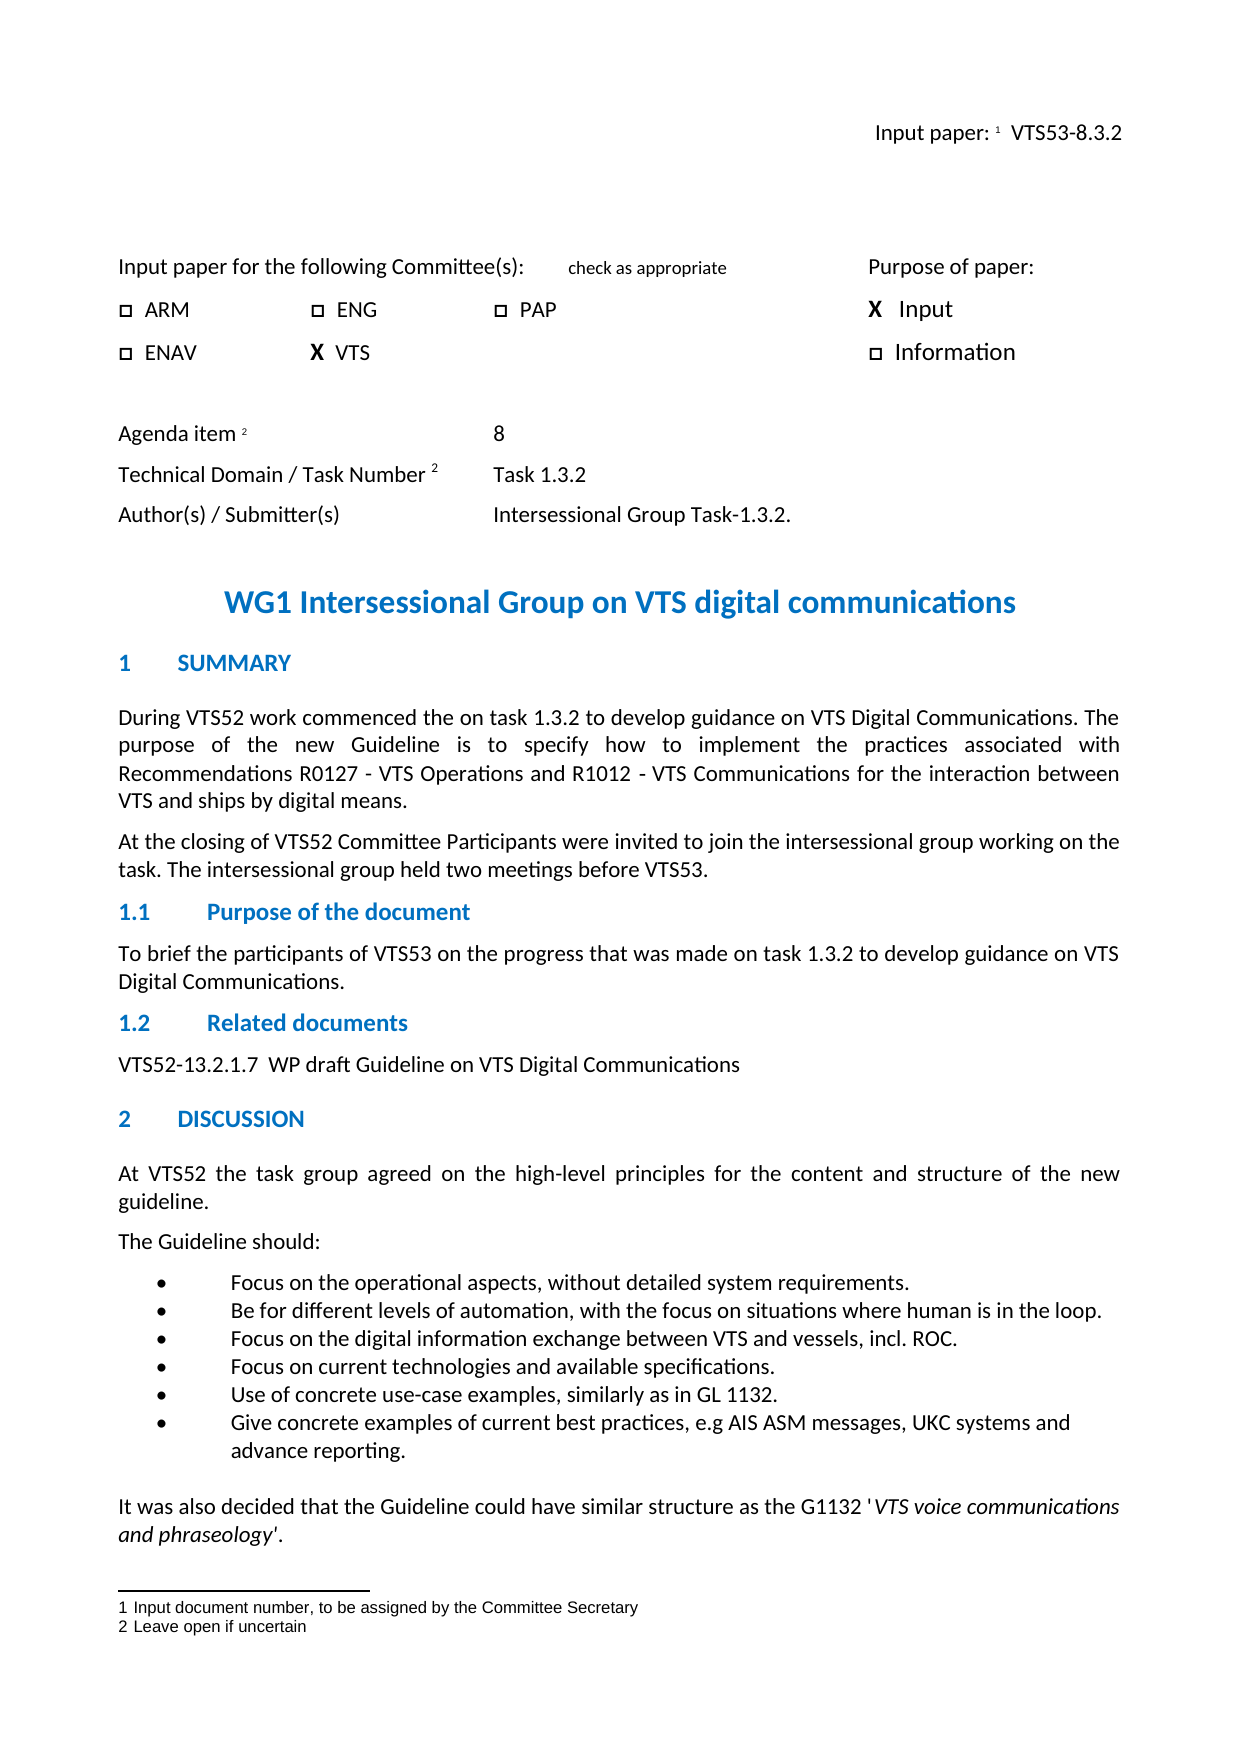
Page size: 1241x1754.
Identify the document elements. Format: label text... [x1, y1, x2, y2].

text Author(s) / Submitter(s) Intersessional Group Task-1.3.2. [118, 500, 1122, 528]
subtitle Purpose of the document [118, 896, 1122, 926]
text Technical Domain / Task Number 2 Task 1.3.2 [118, 460, 1122, 488]
list Focus on current technologies and available specifications. [156, 1352, 1122, 1380]
subtitle Summary [118, 647, 1122, 678]
text To brief the participants of VTS53 on the progress that was made on task 1.3.2 to develop guidance on VTS Digital Communications. [118, 939, 1122, 995]
text It was also decided that the Guideline could have similar structure as the G1132 'VTS voice communications and phraseology'. [118, 1492, 1122, 1548]
text □ ARM □ ENG □ PAP X Input [118, 293, 1122, 323]
text During VTS52 work commenced the on task 1.3.2 to develop guidance on VTS Digital Communications. The purpose of the new Guideline is to specify how to implement the practices associated with Recommendations R0127 - VTS Operations and R1012 ‐ VTS Communications for the interaction between VTS and ships by digital means. [118, 703, 1122, 815]
text The Guideline should: [118, 1227, 1122, 1255]
list Focus on the operational aspects, without detailed system requirements. [156, 1268, 1122, 1296]
list Be for different levels of automation, with the focus on situations where human is in the loop. [156, 1296, 1122, 1324]
text □ ENAV X VTS □ Information [118, 336, 1122, 366]
text Input paper for the following Committee(s): check as appropriate Purpose of paper: [118, 252, 1122, 280]
text At VTS52 the task group agreed on the high-level principles for the content and structure of the new guideline. [118, 1159, 1122, 1215]
list Give concrete examples of current best practices, e.g AIS ASM messages, UKC systems and advance reporting. [156, 1408, 1122, 1464]
subtitle Related documents [118, 1007, 1122, 1038]
text At the closing of VTS52 Committee Participants were invited to join the intersessional group working on the task. The intersessional group held two meetings before VTS53. [118, 827, 1122, 883]
subtitle Discussion [118, 1103, 1122, 1134]
text VTS52-13.2.1.7 WP draft Guideline on VTS Digital Communications [118, 1050, 1122, 1078]
list Use of concrete use-case examples, similarly as in GL 1132. [156, 1380, 1122, 1408]
list Focus on the digital information exchange between VTS and vessels, incl. ROC. [156, 1324, 1122, 1352]
text Input paper: VTS53-8.3.2 [118, 118, 1122, 146]
text Agenda item 8 [118, 419, 1122, 447]
title WG1 Intersessional Group on VTS digital communications [118, 581, 1122, 622]
